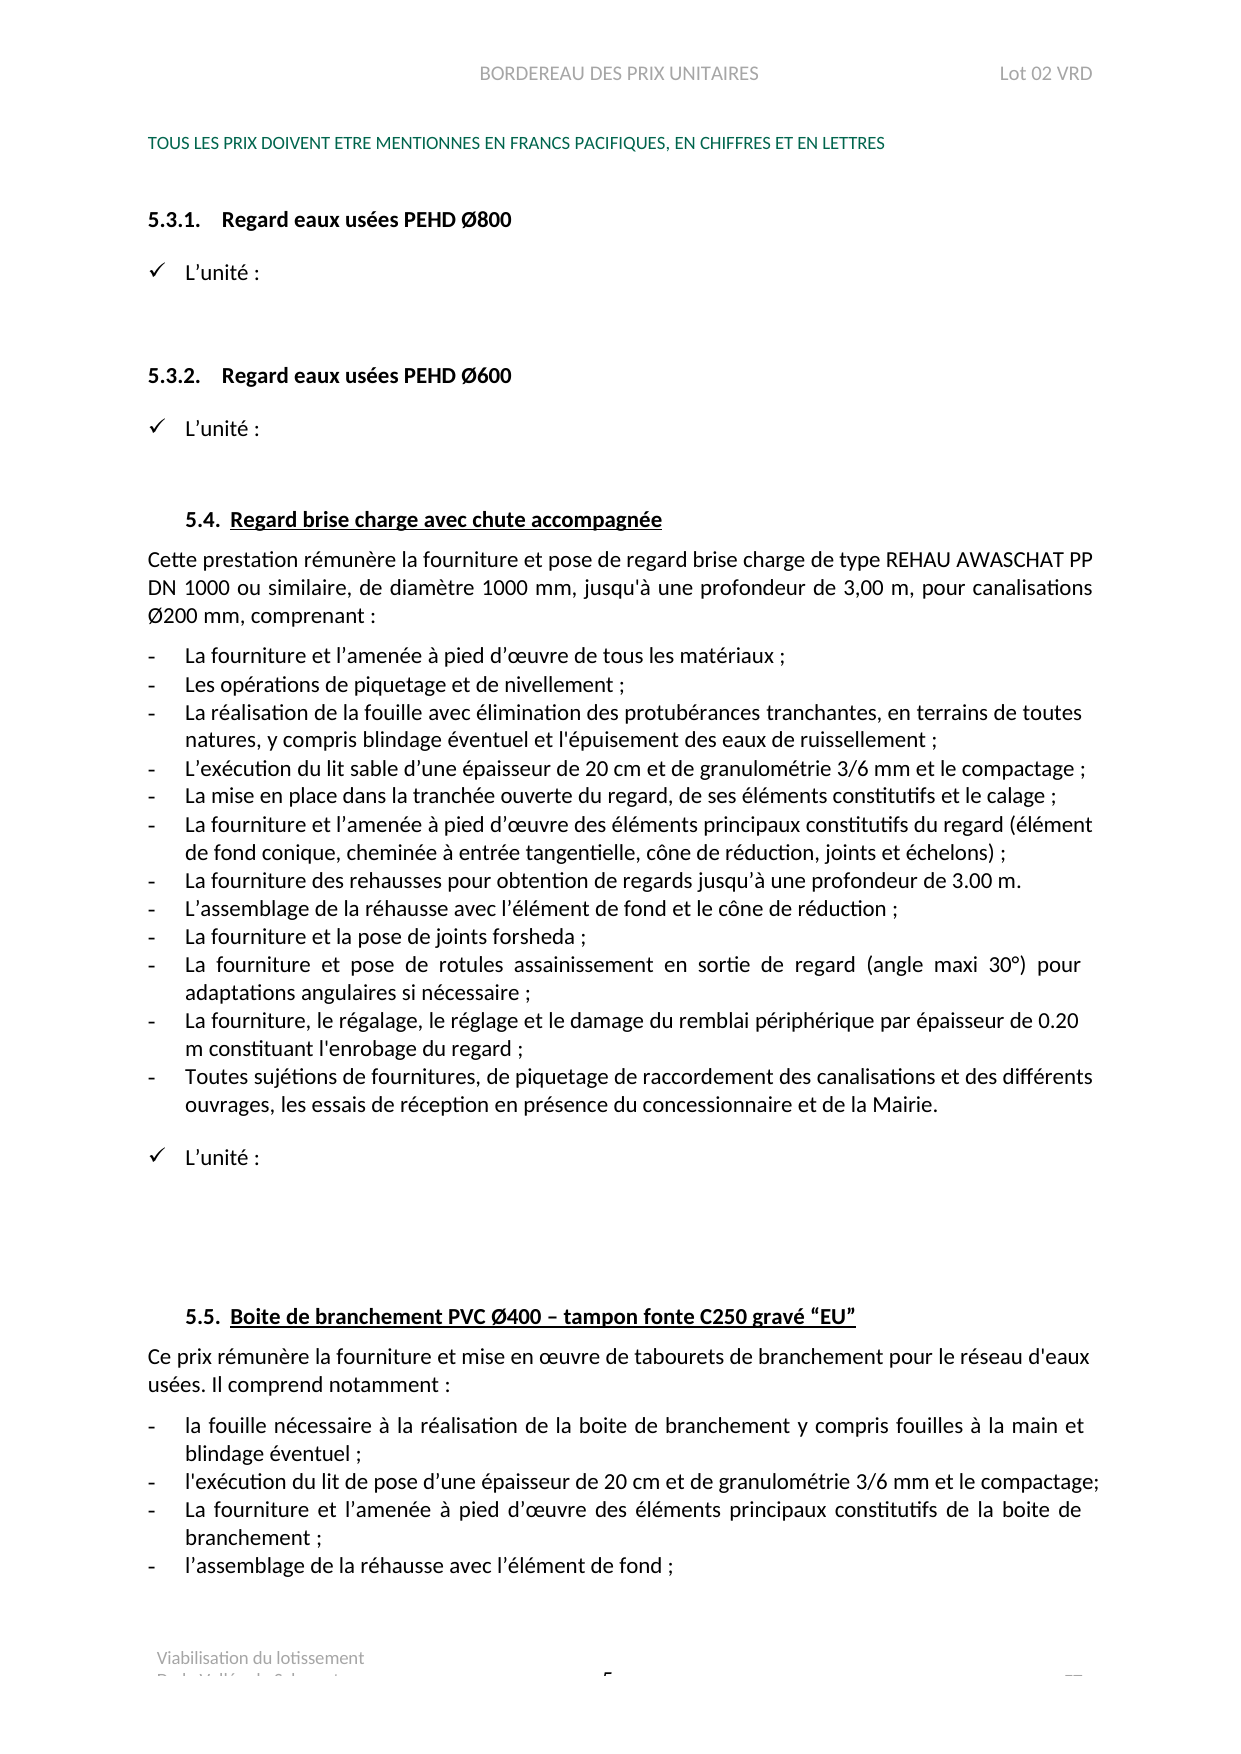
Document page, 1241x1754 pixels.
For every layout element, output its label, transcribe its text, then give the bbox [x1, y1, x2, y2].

list La fourniture et la pose de joints forsheda ; [148, 922, 1105, 950]
list l’assemblage de la réhausse avec l’élément de fond ; [148, 1551, 1105, 1579]
subtitle Regard brise charge avec chute accompagnée [185, 505, 1105, 533]
subtitle Regard eaux usées PEHD Ø600 [148, 361, 1105, 389]
list La mise en place dans la tranchée ouverte du regard, de ses éléments constitutifs et le calage ; [148, 782, 1105, 810]
text Cette prestation rémunère la fourniture et pose de regard brise charge de type REHAU AWASCHAT PP DN 1000 ou similaire, de diamètre 1000 mm, jusqu'à une profondeur de 3,00 m, pour canalisations Ø200 mm, comprenant : [148, 545, 1093, 629]
list L’assemblage de la réhausse avec l’élément de fond et le cône de réduction ; [148, 894, 1105, 922]
list L’unité : [148, 1143, 1105, 1171]
list L’unité : [148, 414, 1105, 442]
subtitle Boite de branchement PVC Ø400 – tampon fonte C250 gravé “EU” [185, 1302, 1105, 1330]
subtitle Regard eaux usées PEHD Ø800 [148, 205, 1105, 233]
list l'exécution du lit de pose d’une épaisseur de 20 cm et de granulométrie 3/6 mm et le compactage; [148, 1467, 1105, 1495]
list La réalisation de la fouille avec élimination des protubérances tranchantes, en terrains de toutes natures, y compris blindage éventuel et l'épuisement des eaux de ruissellement ; [148, 698, 1093, 754]
list La fourniture et l’amenée à pied d’œuvre des éléments principaux constitutifs de la boite de branchement ; [148, 1495, 1093, 1551]
list L’exécution du lit sable d’une épaisseur de 20 cm et de granulométrie 3/6 mm et le compactage ; [148, 754, 1105, 782]
list Les opérations de piquetage et de nivellement ; [148, 670, 1105, 698]
list La fourniture et pose de rotules assainissement en sortie de regard (angle maxi 30°) pour adaptations angulaires si nécessaire ; [148, 950, 1093, 1006]
text Ce prix rémunère la fourniture et mise en œuvre de tabourets de branchement pour le réseau d'eaux usées. Il comprend notamment : [148, 1342, 1093, 1398]
list La fourniture et l’amenée à pied d’œuvre de tous les matériaux ; [148, 642, 1105, 670]
list L’unité : [148, 258, 1105, 286]
list La fourniture des rehausses pour obtention de regards jusqu’à une profondeur de 3.00 m. [148, 866, 1105, 894]
list La fourniture et l’amenée à pied d’œuvre des éléments principaux constitutifs du regard (élément de fond conique, cheminée à entrée tangentielle, cône de réduction, joints et échelons) ; [148, 810, 1093, 866]
list La fourniture, le régalage, le réglage et le damage du remblai périphérique par épaisseur de 0.20 m constituant l'enrobage du regard ; [148, 1006, 1093, 1062]
text TOUS LES PRIX DOIVENT ETRE MENTIONNES EN FRANCS PACIFIQUES, EN CHIFFRES ET EN LETTRES [148, 132, 1105, 154]
list la fouille nécessaire à la réalisation de la boite de branchement y compris fouilles à la main et blindage éventuel ; [148, 1411, 1093, 1467]
list Toutes sujétions de fournitures, de piquetage de raccordement des canalisations et des différents ouvrages, les essais de réception en présence du concessionnaire et de la Mairie. [148, 1062, 1093, 1118]
